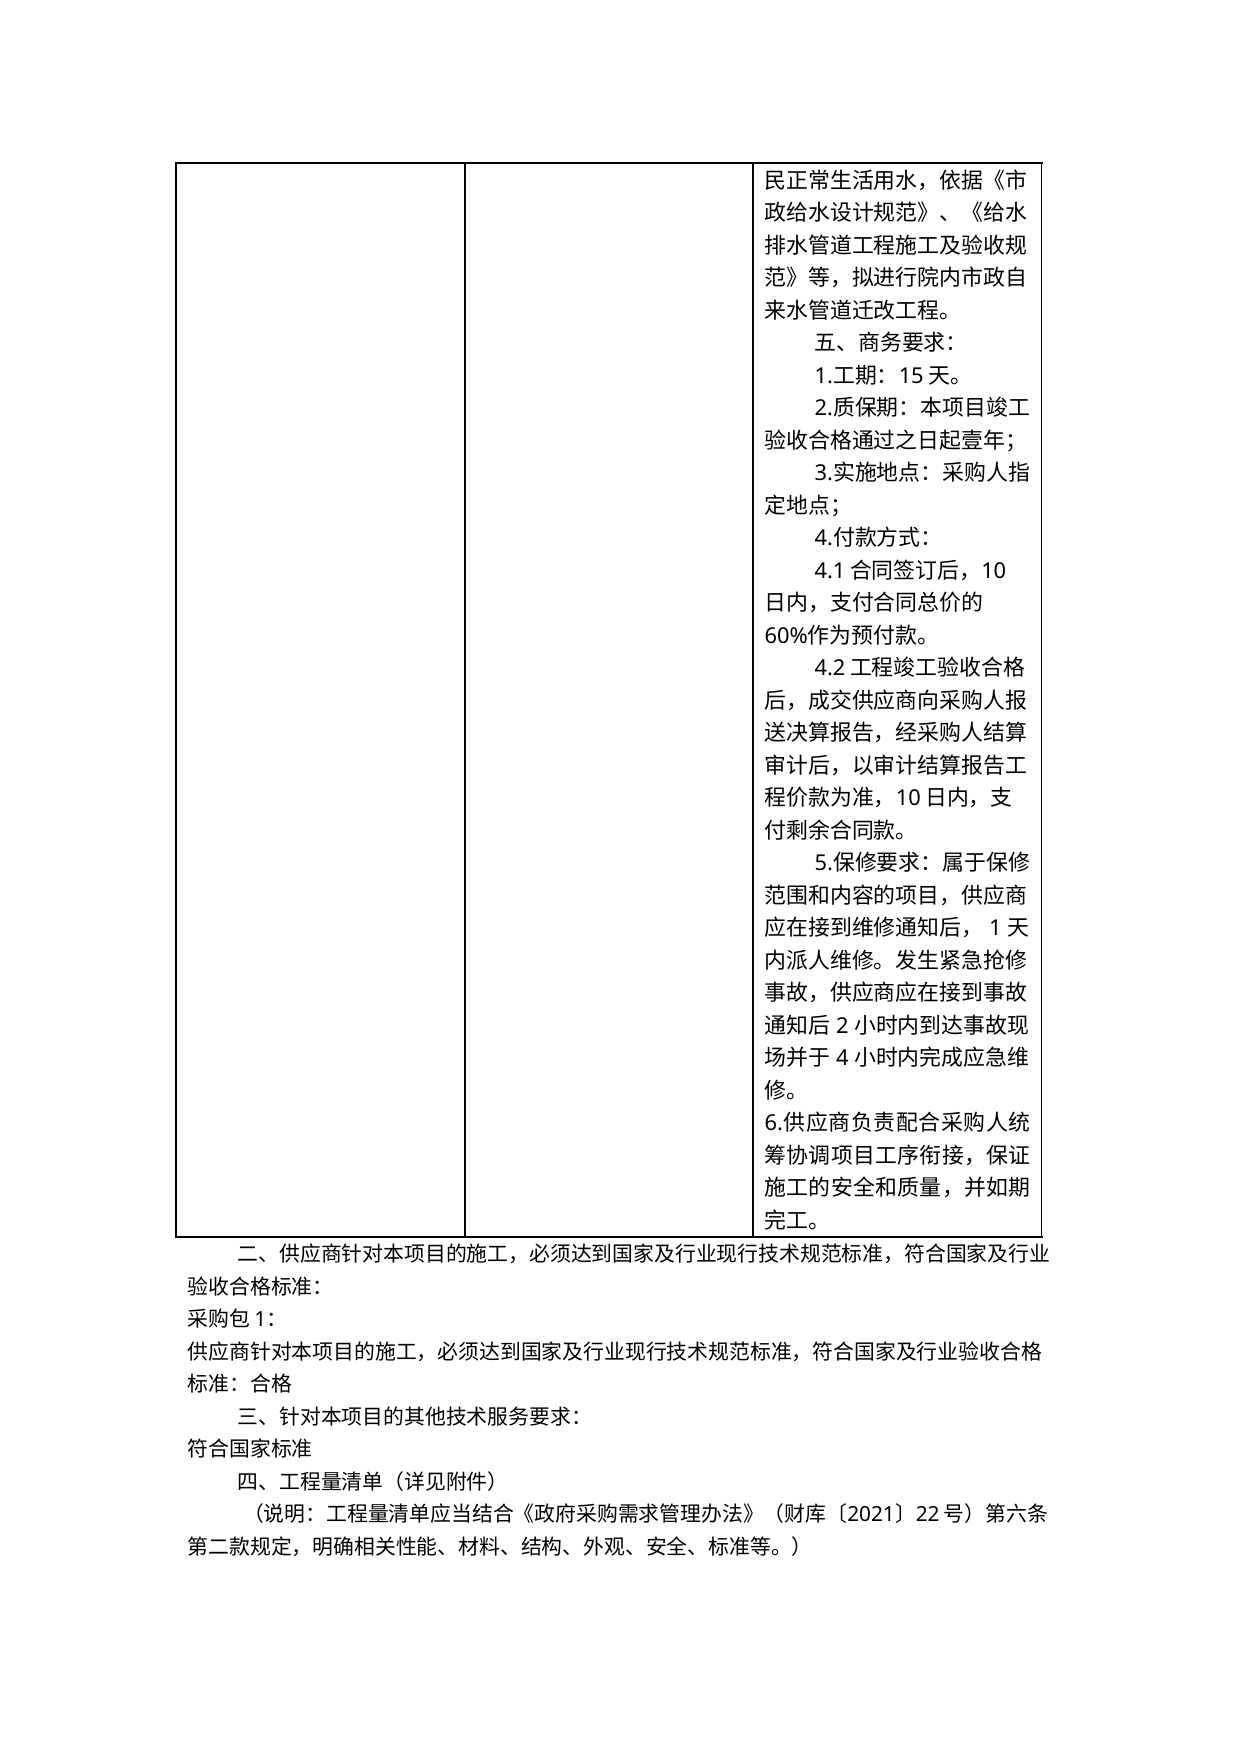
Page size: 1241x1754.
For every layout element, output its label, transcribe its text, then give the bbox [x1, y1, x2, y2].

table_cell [754, 164, 1041, 1236]
text 符合国家标准 [187, 1433, 1053, 1465]
text 二、供应商针对本项目的施工，必须达到国家及行业现行技术规范标准，符合国家及行业验收合格标准： [187, 1238, 1053, 1303]
text 采购包1： [187, 1303, 1053, 1335]
table_cell [466, 164, 752, 1236]
text （说明：工程量清单应当结合《政府采购需求管理办法》（财库〔2021〕22号）第六条第二款规定，明确相关性能、材料、结构、外观、安全、标准等。） [187, 1498, 1053, 1563]
text 供应商针对本项目的施工，必须达到国家及行业现行技术规范标准，符合国家及行业验收合格标准：合格 [187, 1335, 1053, 1400]
text 三、针对本项目的其他技术服务要求： [187, 1400, 1053, 1433]
text 四、工程量清单（详见附件） [187, 1465, 1053, 1498]
table_cell 1 [177, 164, 464, 1236]
